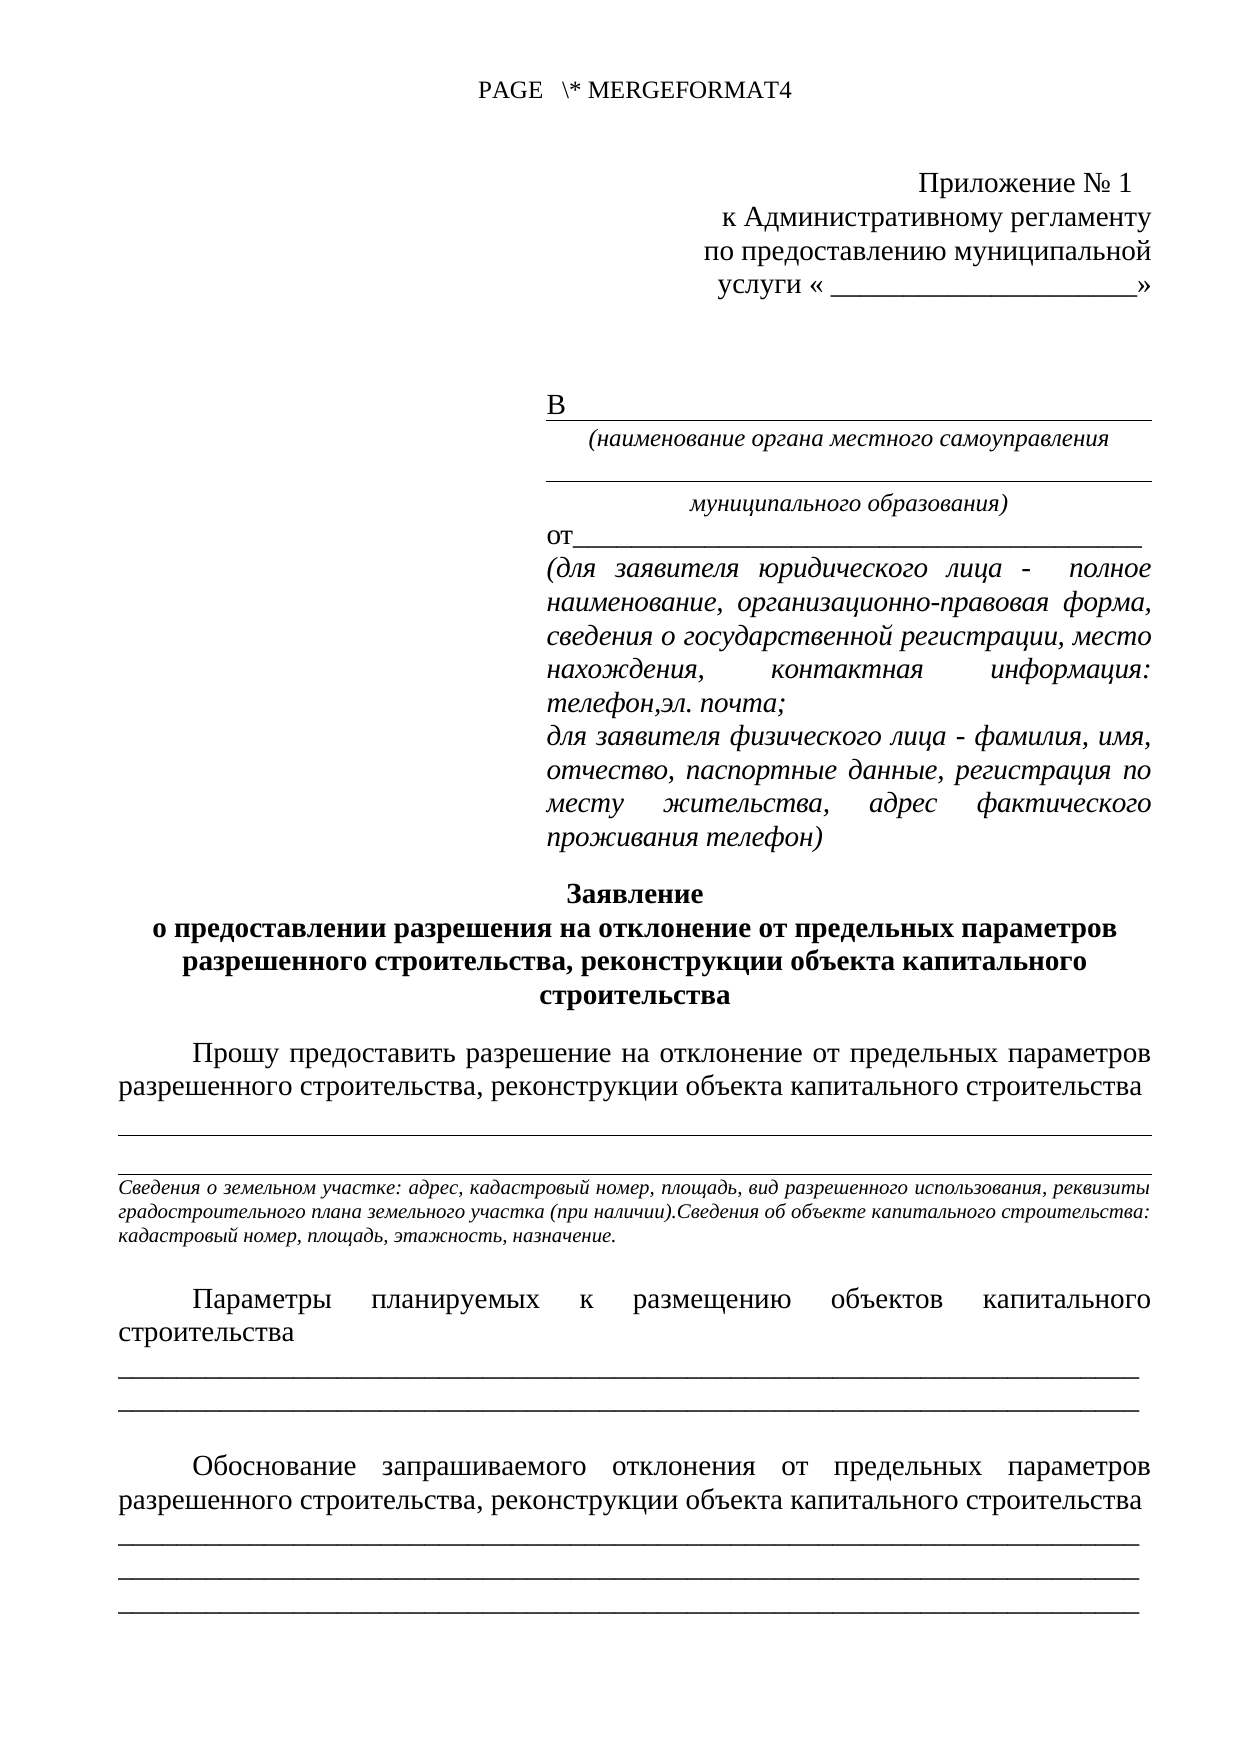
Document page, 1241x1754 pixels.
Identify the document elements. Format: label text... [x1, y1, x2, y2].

text (для заявителя юридического лица - полное наименование, организационно-правовая форма, сведения о государственной регистрации, место нахождения, контактная информация: телефон,эл. почта; [546, 551, 1152, 718]
text Заявление [118, 876, 1152, 910]
text ______________________________________________________________________ [118, 1348, 1152, 1381]
text от_______________________________________ [546, 517, 1152, 551]
text ______________________________________________________________________ [118, 1516, 1152, 1549]
text (наименование органа местного самоуправления [546, 421, 1152, 452]
text о предоставлении разрешения на отклонение от предельных параметров разрешенного строительства, реконструкции объекта капитального строительства [118, 910, 1152, 1011]
text муниципального образования) [546, 482, 1152, 517]
text к Административному регламенту по предоставлению муниципальной услуги « _____________________» [693, 199, 1152, 300]
text В [546, 387, 1152, 420]
text Прошу предоставить разрешение на отклонение от предельных параметров разрешенного строительства, реконструкции объекта капитального строительства [118, 1035, 1152, 1102]
text ______________________________________________________________________ [118, 1381, 1152, 1415]
text ____________________________________________________________________________________________________________________________________________ [118, 1549, 1152, 1616]
text Параметры планируемых к размещению объектов капитального строительства [118, 1281, 1152, 1348]
text для заявителя физического лица - фамилия, имя, отчество, паспортные данные, регистрация по месту жительства, адрес фактического проживания телефон) [546, 718, 1152, 852]
text Обоснование запрашиваемого отклонения от предельных параметров разрешенного строительства, реконструкции объекта капитального строительства [118, 1448, 1152, 1516]
text Сведения о земельном участке: адрес, кадастровый номер, площадь, вид разрешенного использования, реквизиты градостроительного плана земельного участка (при наличии).Сведения об объекте капитального строительства: кадастровый номер, площадь, этажность, назначение. [118, 1175, 1152, 1247]
text Приложение № 1 [918, 166, 1152, 199]
